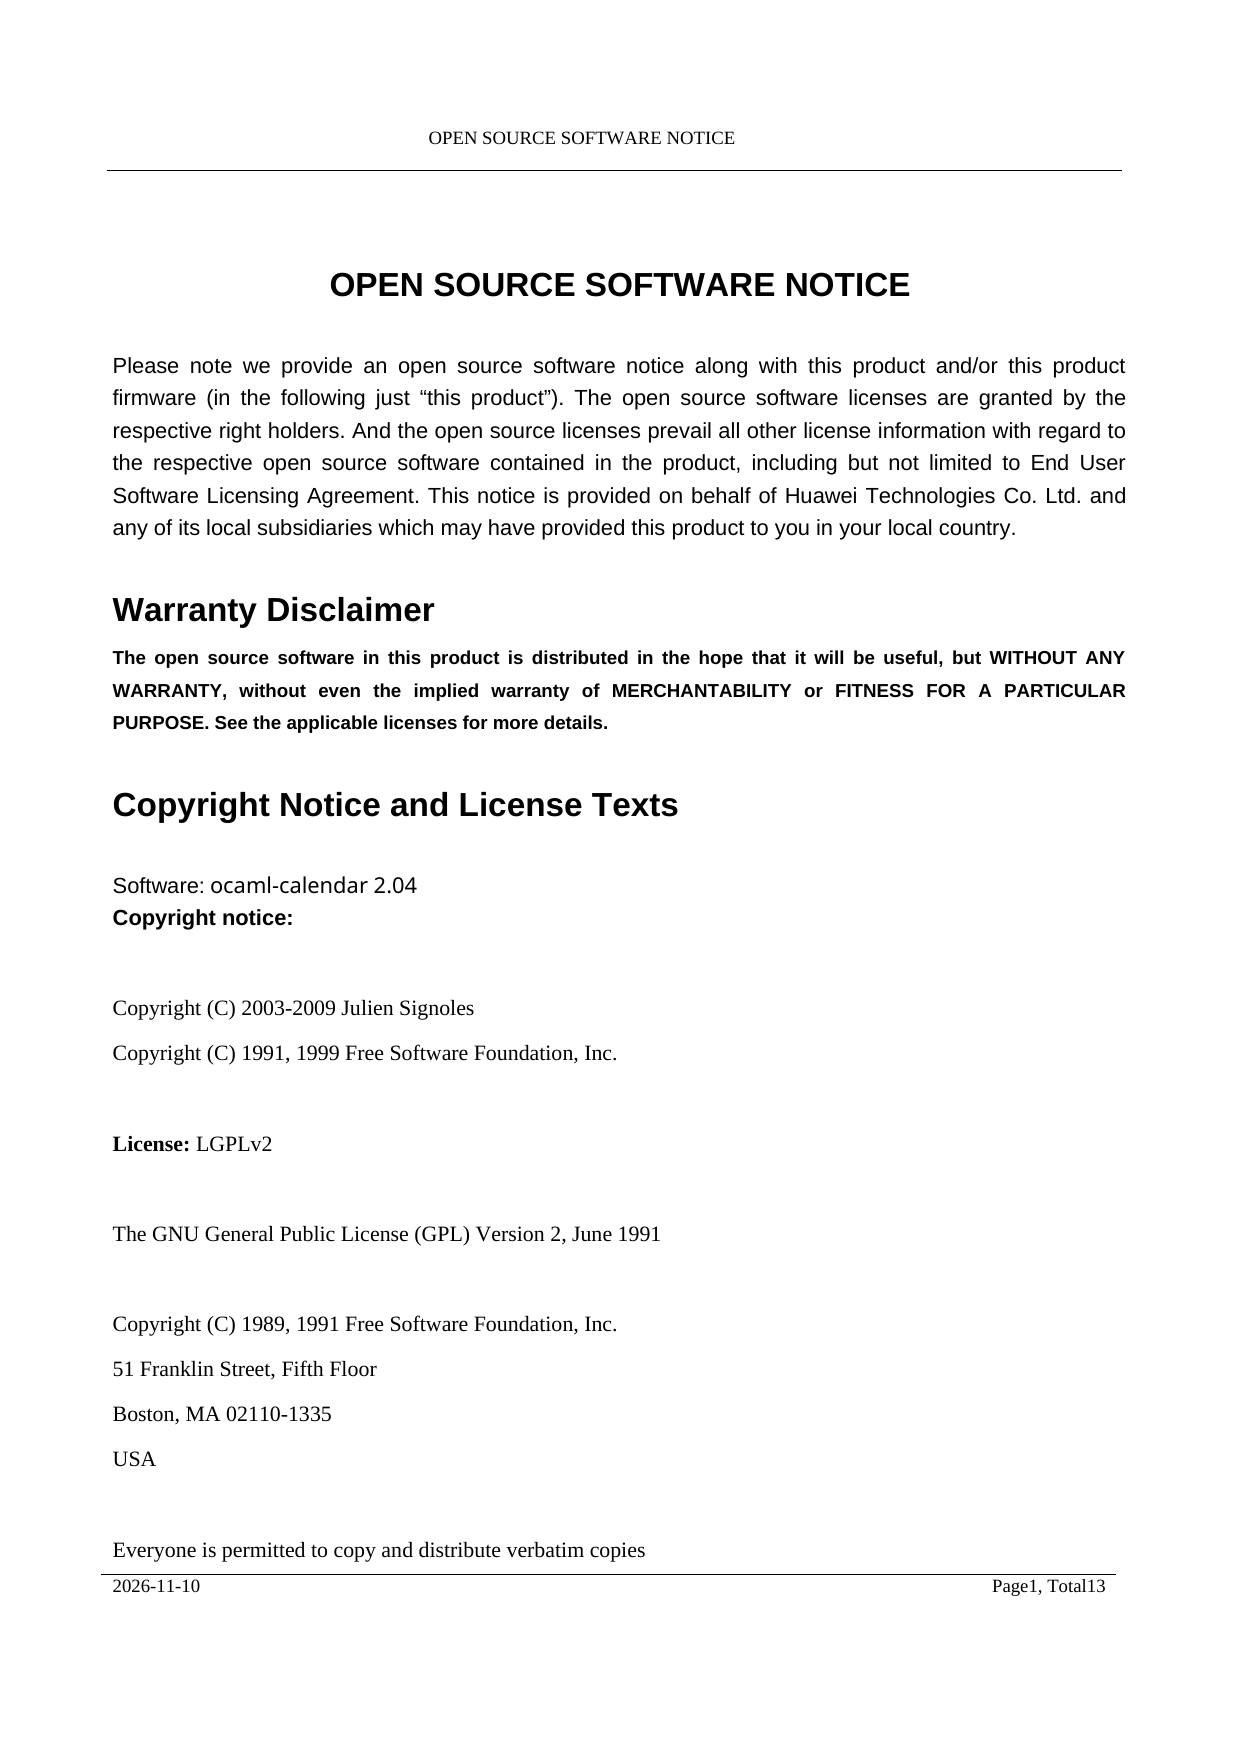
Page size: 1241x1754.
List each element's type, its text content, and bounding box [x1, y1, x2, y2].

text Please note we provide an open source software notice along with this product and/or this product firmware (in the following just “this product”). The open source software licenses are granted by the respective right holders. And the open source licenses prevail all other license information with regard to the respective open source software contained in the product, including but not limited to End User Software Licensing Agreement. This notice is provided on behalf of Huawei Technologies Co. Ltd. and any of its local subsidiaries which may have provided this product to you in your local country. [112, 349, 1128, 544]
text Copyright (C) 1989, 1991 Free Software Foundation, Inc. [112, 1307, 1128, 1340]
text Everyone is permitted to copy and distribute verbatim copies [112, 1533, 1128, 1565]
text Copyright (C) 1991, 1999 Free Software Foundation, Inc. [112, 1037, 1128, 1069]
text The GNU General Public License (GPL) Version 2, June 1991 [112, 1217, 1128, 1250]
text USA [112, 1443, 1128, 1475]
text License: LGPLv2 [112, 1127, 1128, 1159]
text Copyright Notice and License Texts [112, 771, 1128, 836]
text The open source software in this product is distributed in the hope that it will be useful, but WITHOUT ANY WARRANTY, without even the implied warranty of MERCHANTABILITY or FITNESS FOR A PARTICULAR PURPOSE. See the applicable licenses for more details. [112, 641, 1128, 739]
text Software: ocaml-calendar 2.04 [112, 869, 1128, 901]
text Copyright (C) 2003-2009 Julien Signoles [112, 992, 1128, 1024]
text OPEN SOURCE SOFTWARE NOTICE [112, 251, 1128, 316]
text Warranty Disclaimer [112, 576, 1128, 641]
text Copyright notice: [112, 901, 1128, 934]
text 51 Franklin Street, Fifth Floor [112, 1352, 1128, 1385]
text Boston, MA 02110-1335 [112, 1398, 1128, 1430]
